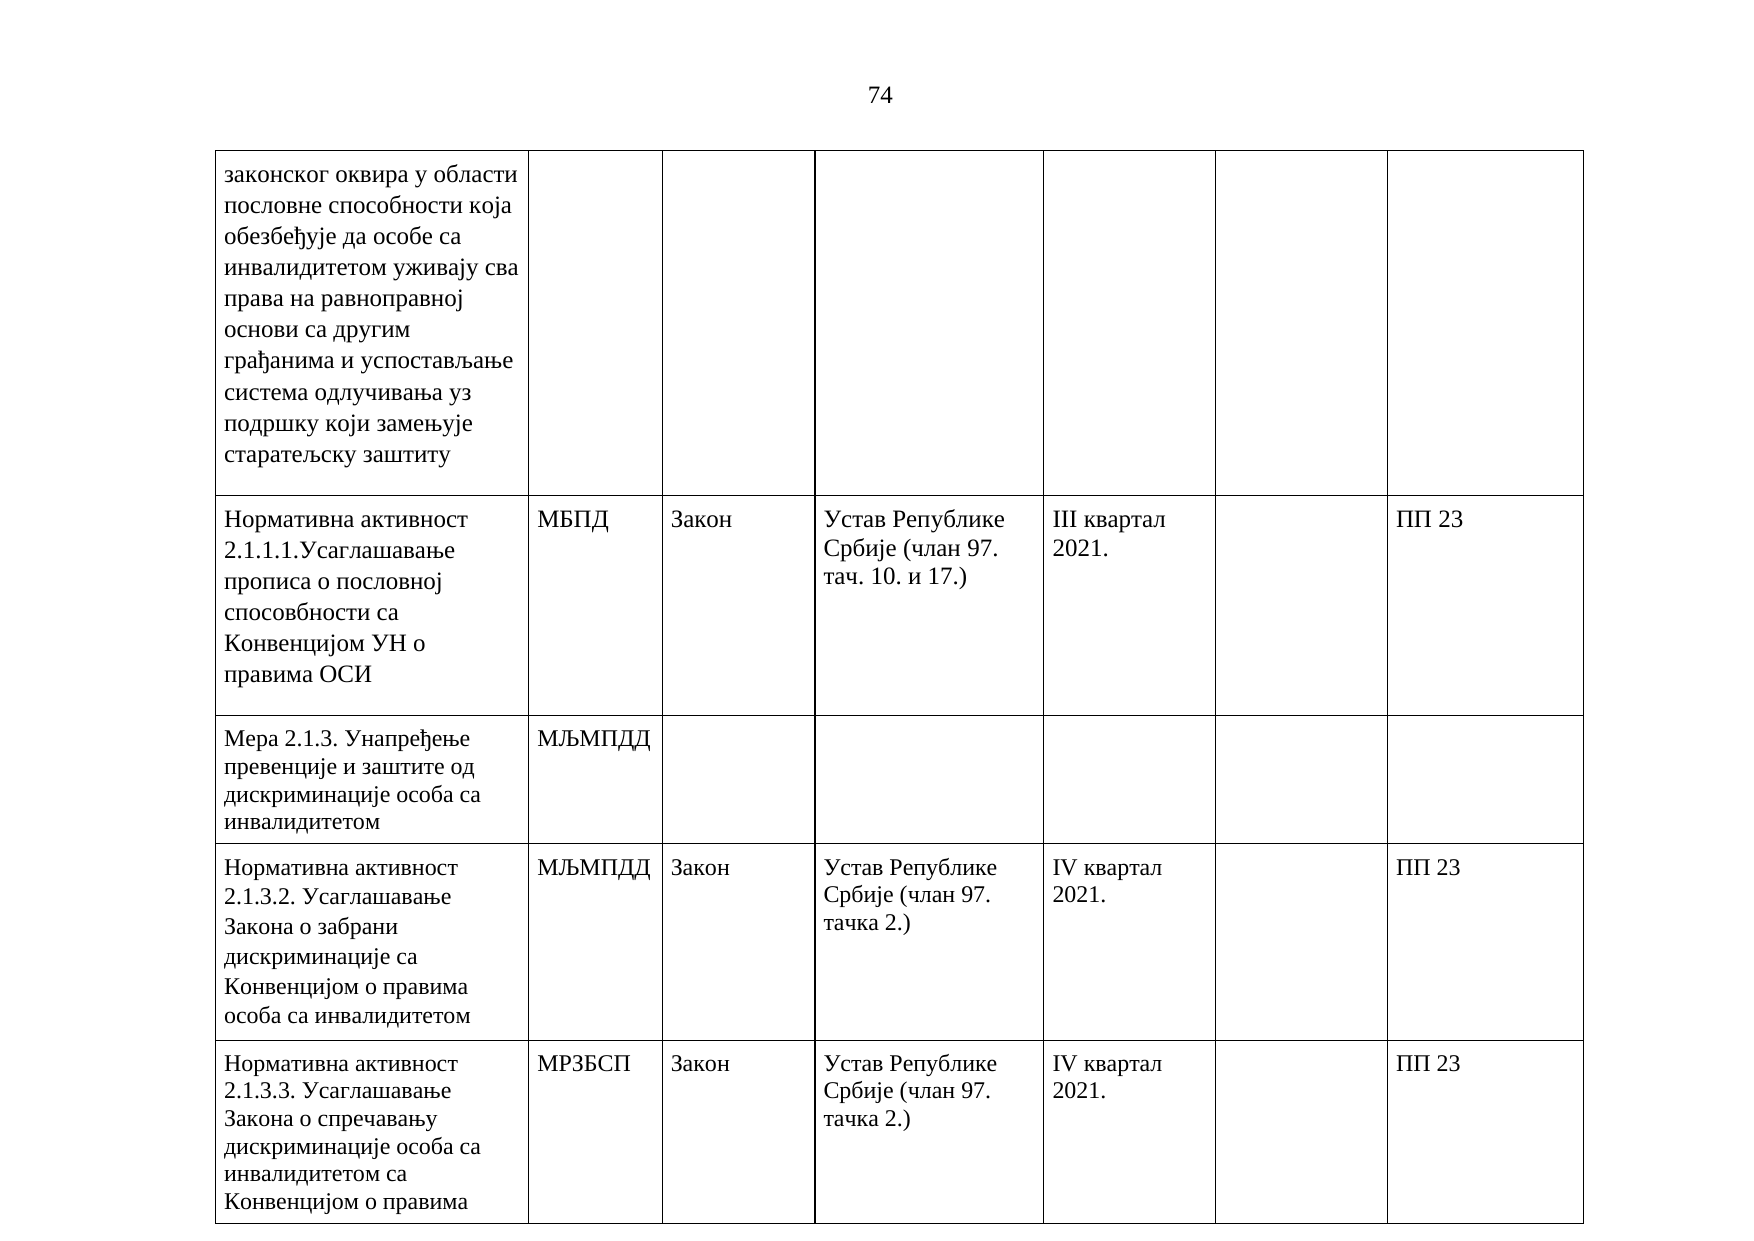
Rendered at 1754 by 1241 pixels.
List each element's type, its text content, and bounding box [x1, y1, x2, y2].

table_cell [1044, 151, 1215, 494]
table_cell Закон [663, 496, 814, 715]
table_cell [816, 151, 1043, 494]
table_cell Устав Републике Србије (члан 97. тач. 10. и 17.) [816, 496, 1043, 715]
table_cell [1044, 716, 1215, 843]
table_cell [1388, 151, 1583, 494]
table_cell Устав Републике Србије (члан 97. тачка 2.) [816, 844, 1043, 1039]
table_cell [216, 151, 528, 494]
table_cell МЉМПДД [529, 844, 662, 1039]
table_cell Закон [663, 1041, 814, 1223]
table_cell ПП 23 [1388, 844, 1583, 1039]
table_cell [216, 1041, 528, 1223]
table_cell [663, 716, 814, 843]
table_cell [1216, 844, 1387, 1039]
table_cell IV квартал 2021. [1044, 844, 1215, 1039]
table_cell Закон [663, 844, 814, 1039]
table_cell IV квартал 2021. [1044, 1041, 1215, 1223]
table_cell Нормативна активност 2.1.1.1.Усаглашавање прописа о пословној спосовбности са Конвенцијом УН о правима ОСИ [216, 496, 528, 715]
table_cell [1216, 716, 1387, 843]
table_cell [1388, 716, 1583, 843]
table_cell ПП 23 [1388, 1041, 1583, 1223]
table_cell [663, 151, 814, 494]
table_cell [529, 151, 662, 494]
table_cell III квартал 2021. [1044, 496, 1215, 715]
table_cell [1216, 151, 1387, 494]
table_cell Мера 2.1.3. Унапређење превенције и заштите од дискриминације особа са инвалидитетом [216, 716, 528, 843]
table_cell МБПД [529, 496, 662, 715]
table_cell МРЗБСП [529, 1041, 662, 1223]
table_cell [816, 1041, 1043, 1223]
table_cell [1216, 1041, 1387, 1223]
table_cell МЉМПДД [529, 716, 662, 843]
table_cell [1216, 496, 1387, 715]
table_cell ПП 23 [1388, 496, 1583, 715]
table_cell Нормативна активност 2.1.3.2. Усаглашавање Закона о забрани дискриминације са Конвенцијом о правима особа са инвалидитетом [216, 844, 528, 1039]
table_cell [816, 716, 1043, 843]
